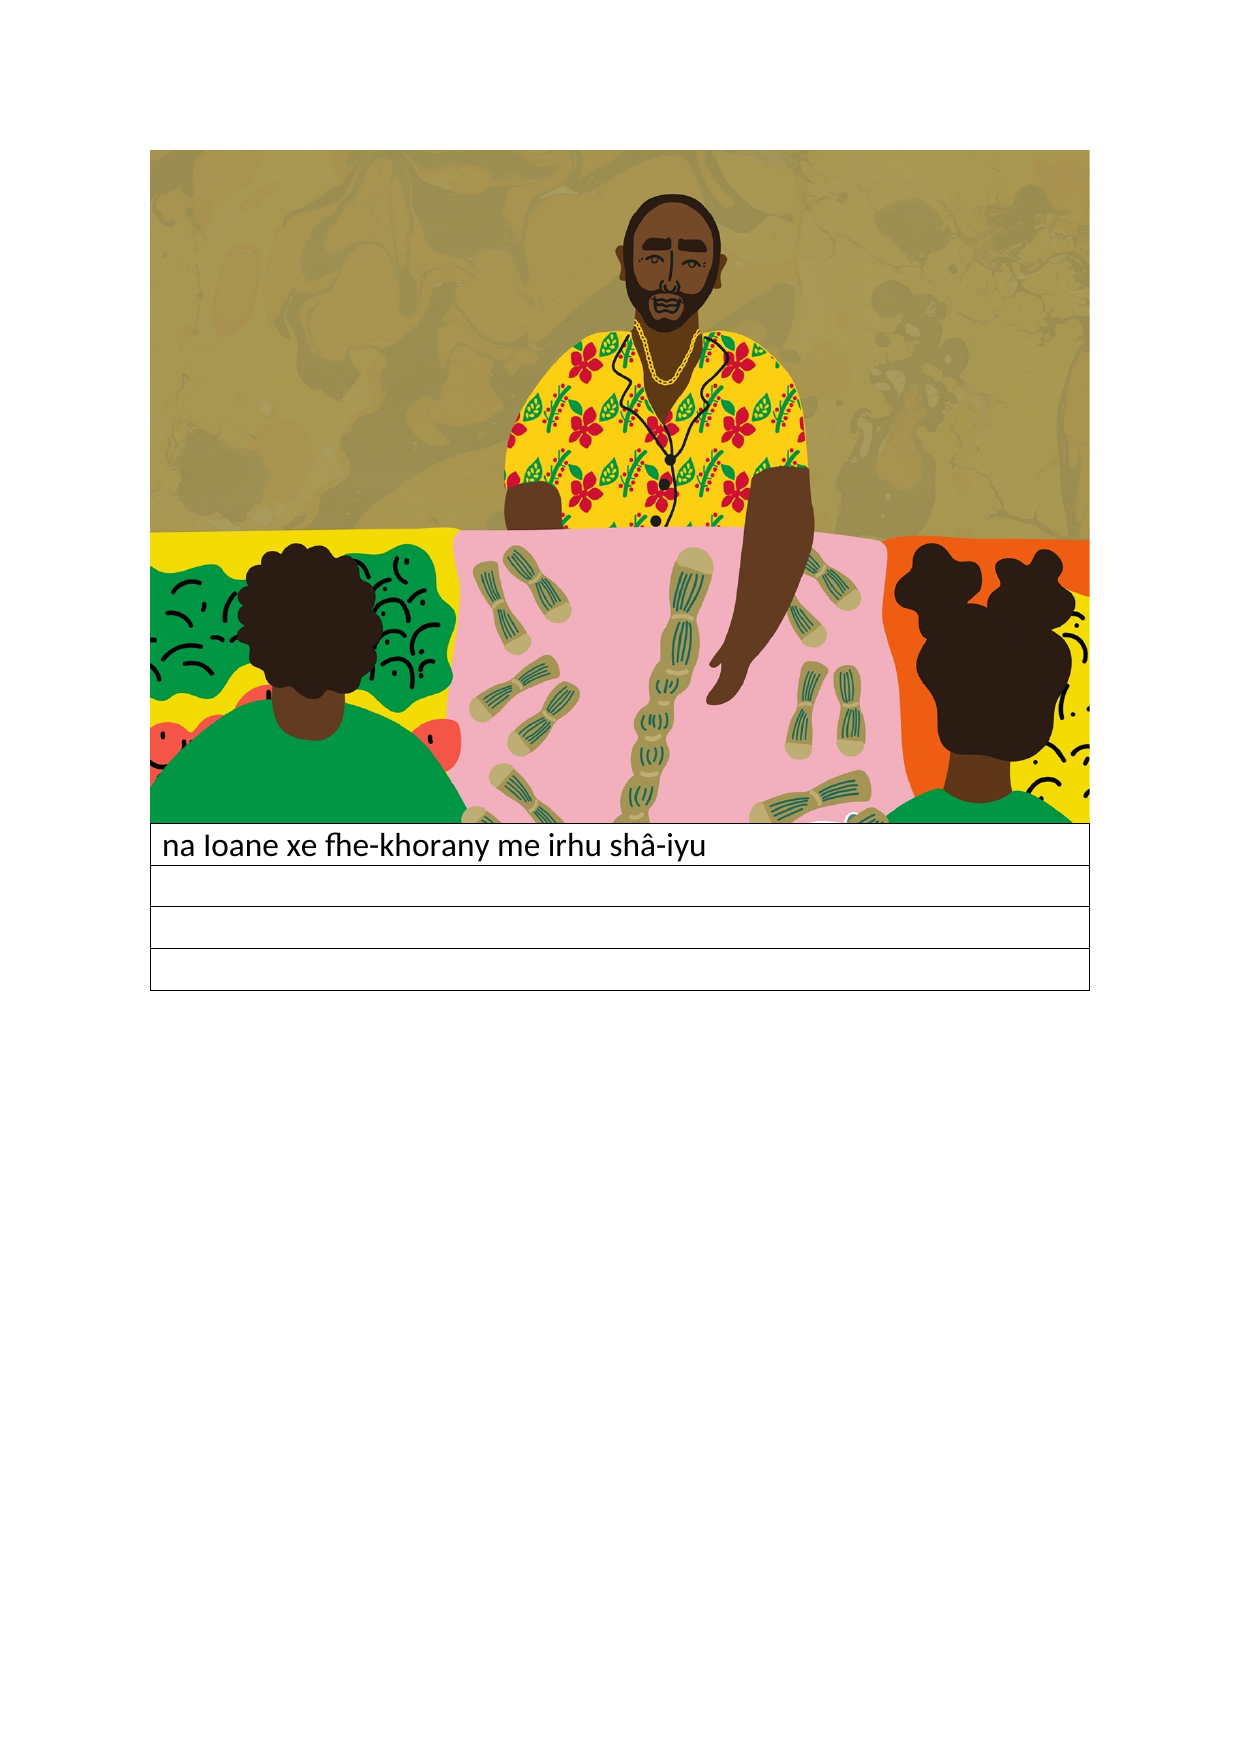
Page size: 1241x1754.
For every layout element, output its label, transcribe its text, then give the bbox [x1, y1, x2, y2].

table_cell [151, 949, 1089, 990]
table_cell [151, 866, 1089, 906]
table_cell [151, 907, 1089, 948]
picture [150, 150, 1090, 823]
table_header na Ioane xe fhe-khorany me irhu shâ-iyu [151, 824, 1089, 864]
